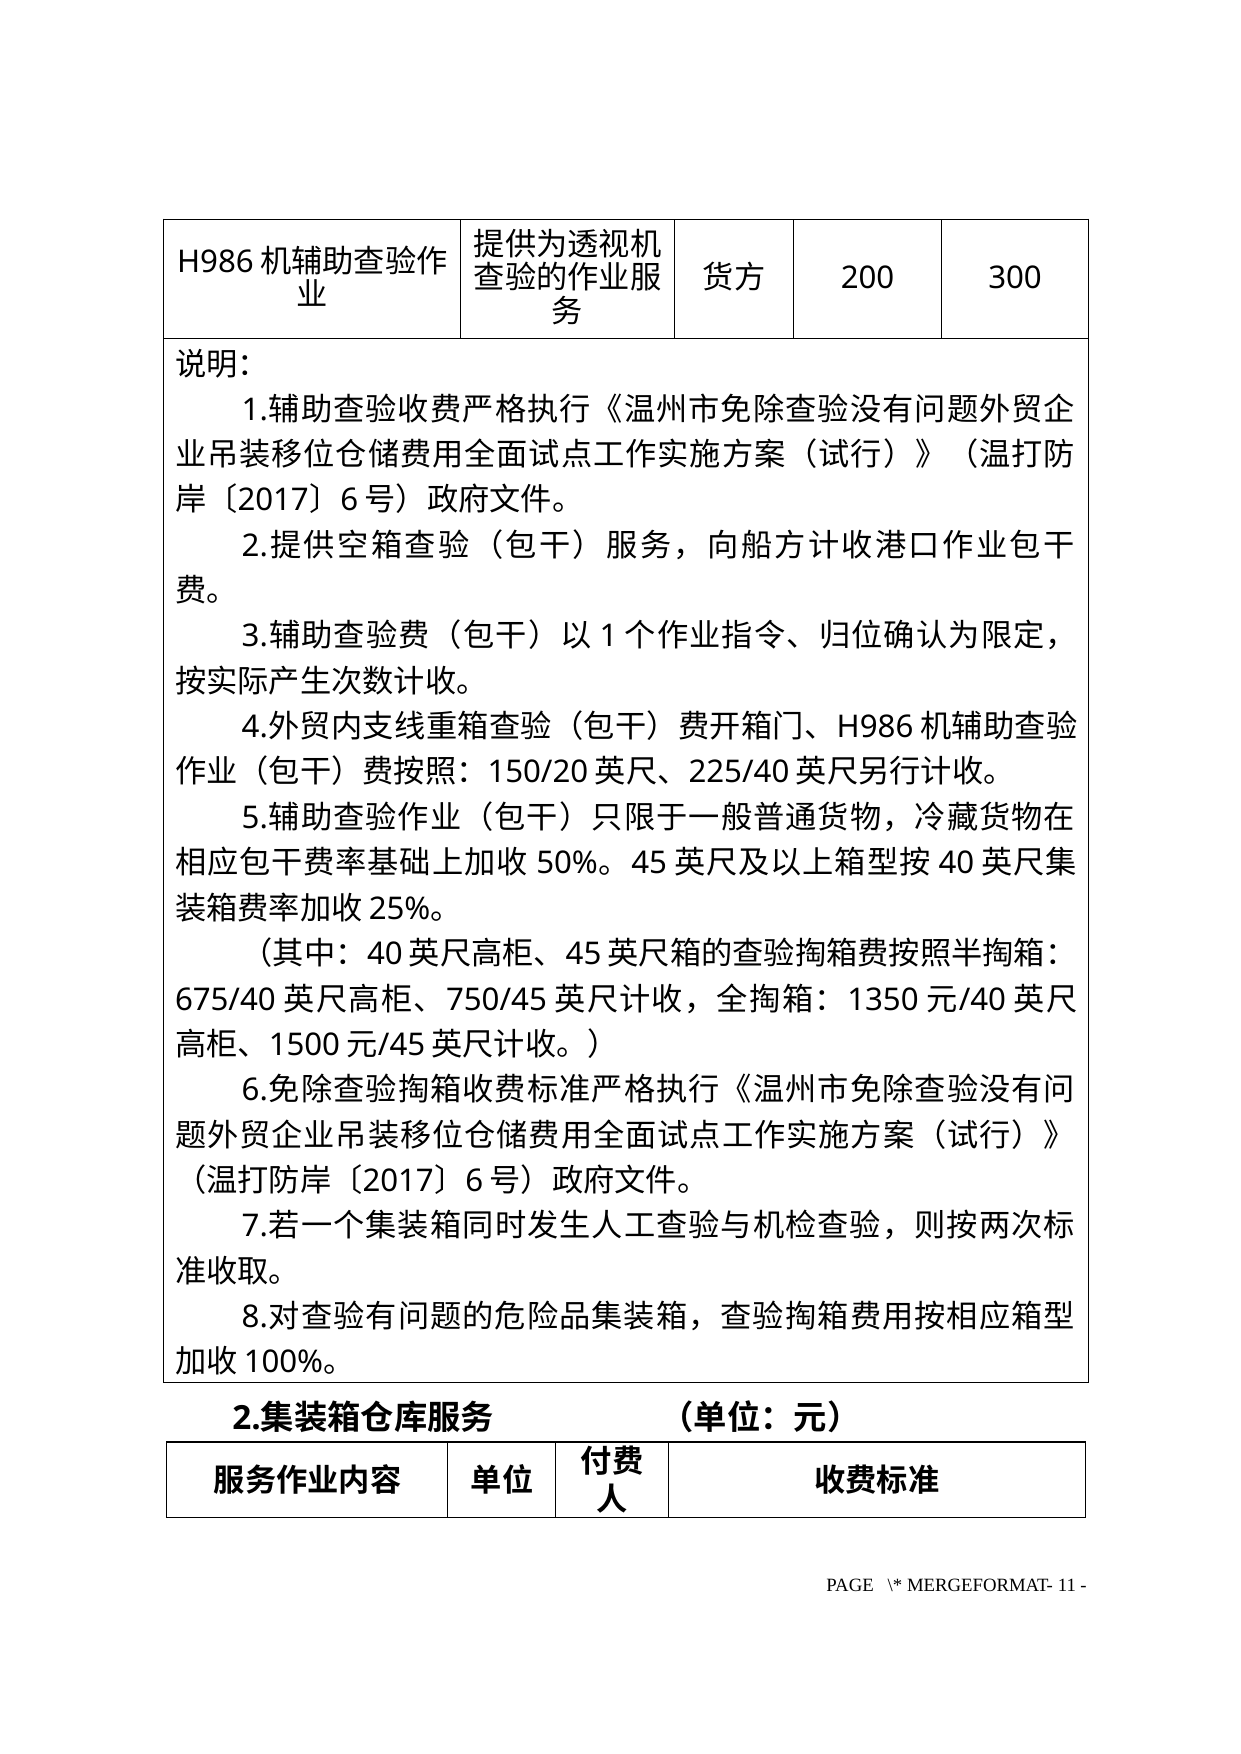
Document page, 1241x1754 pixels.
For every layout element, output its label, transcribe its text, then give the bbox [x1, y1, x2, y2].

table_header 付费人 [556, 1443, 668, 1517]
table_cell H986机辅助查验作业 [164, 220, 460, 338]
table_header 服务作业内容 [167, 1443, 447, 1517]
table_cell 说明： 1.辅助查验收费严格执行《温州市免除查验没有问题外贸企业吊装移位仓储费用全面试点工作实施方案（试行）》（温打防岸〔2017〕6号）政府文件。 2.提供空箱查验（包干）服务，向船方计收港口作业包干费。 3.辅助查验费（包干）以1个作业指令、归位确认为限定，按实际产生次数计收。 4.外贸内支线重箱查验（包干）费开箱门、H986机辅助查验作业（包干）费按照：150/20英尺、225/40英尺另行计收。 5.辅助查验作业（包干）只限于一般普通货物，冷藏货物在相应包干费率基础上加收50%。45英尺及以上箱型按40英尺集装箱费率加收25%。 （其中：40英尺高柜、45英尺箱的查验掏箱费按照半掏箱：675/40英尺高柜、750/45英尺计收，全掏箱：1350元/40英尺高柜、1500元/45英尺计收。） 6.免除查验掏箱收费标准严格执行《温州市免除查验没有问题外贸企业吊装移位仓储费用全面试点工作实施方案（试行）》（温打防岸〔2017〕6号）政府文件。 7.若一个集装箱同时发生人工查验与机检查验，则按两次标准收取。 8.对查验有问题的危险品集装箱，查验掏箱费用按相应箱型加收100%。 [164, 339, 1088, 1382]
table_header 单位 [448, 1443, 555, 1517]
table_cell 提供为透视机查验的作业服务 [461, 220, 674, 338]
table_header 收费标准 [669, 1443, 1085, 1517]
text 2.集装箱仓库服务 （单位：元） [165, 1383, 1087, 1441]
table_cell 货方 [675, 220, 793, 338]
table_cell 200 [794, 220, 941, 338]
table_cell 300 [942, 220, 1088, 338]
